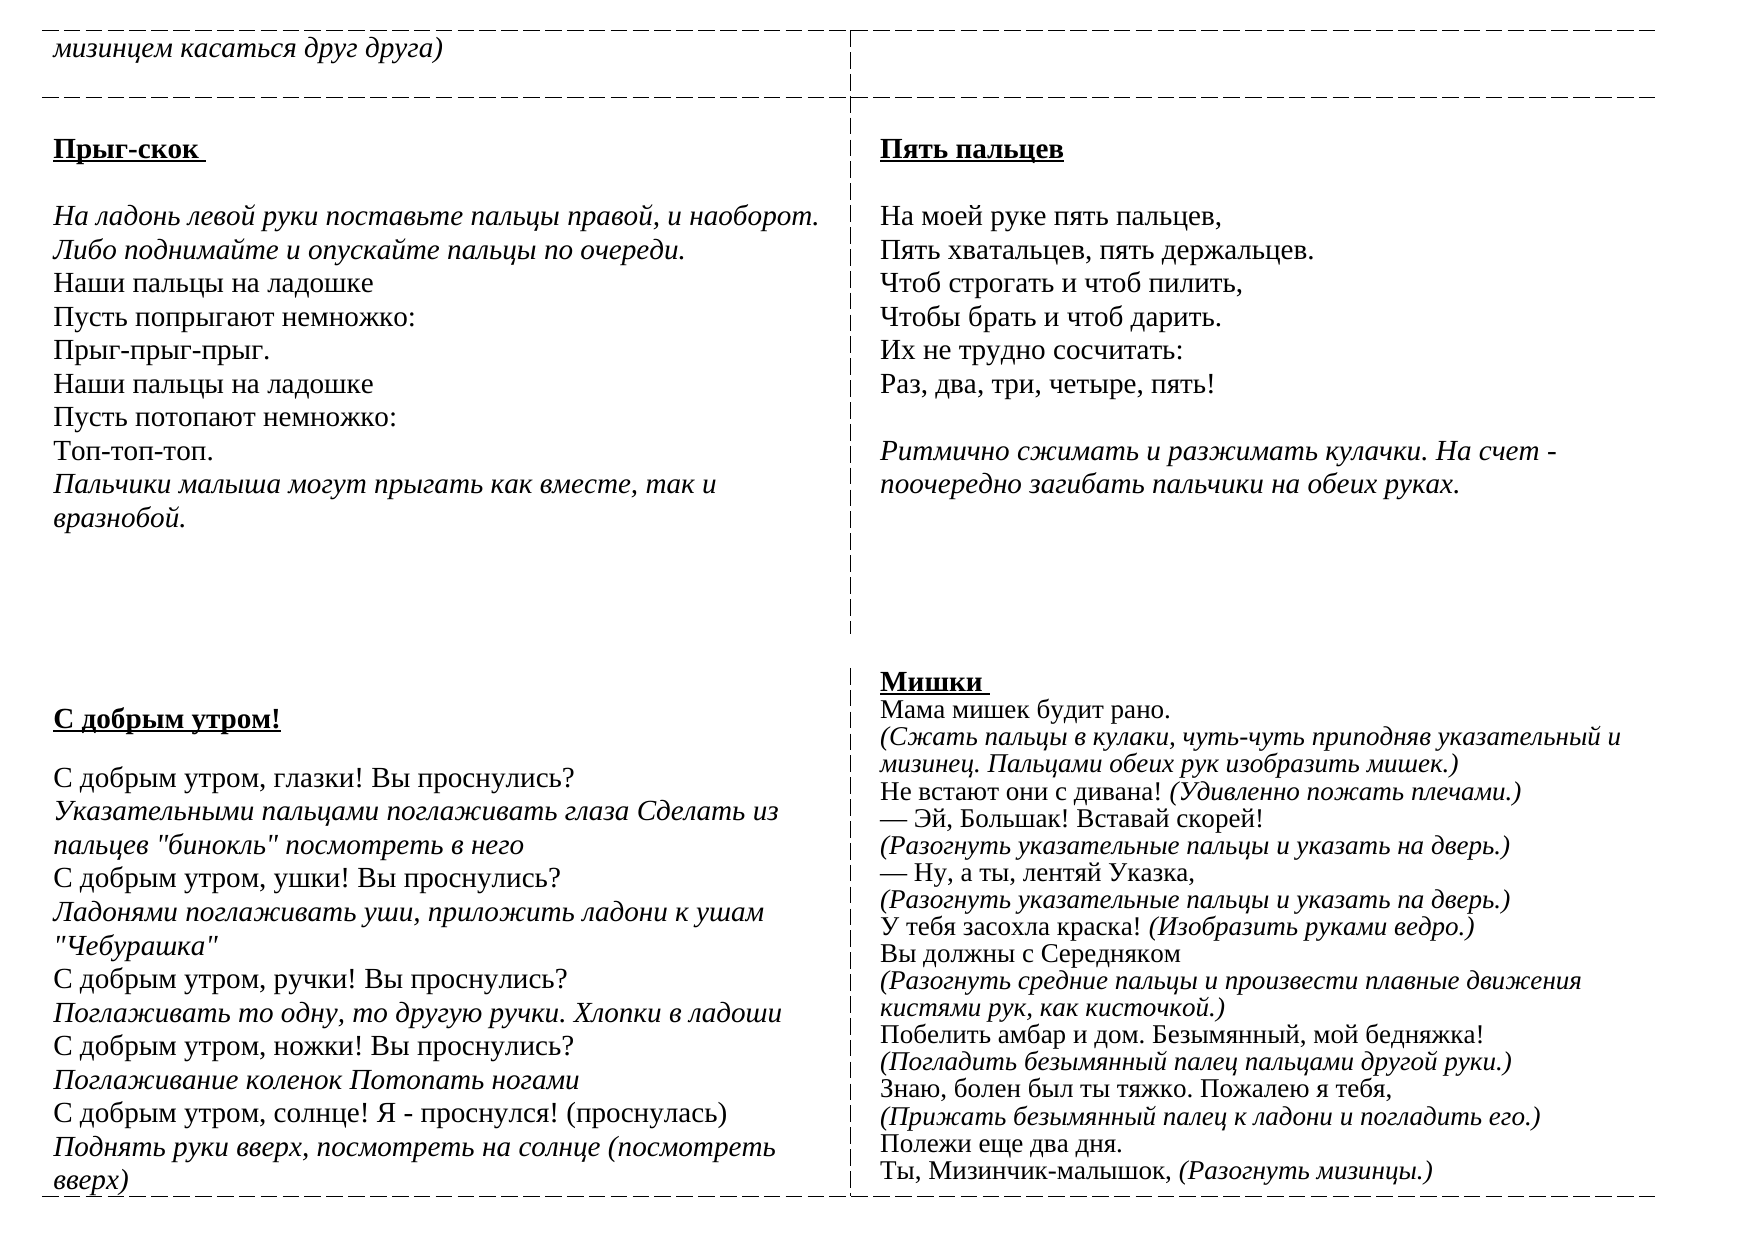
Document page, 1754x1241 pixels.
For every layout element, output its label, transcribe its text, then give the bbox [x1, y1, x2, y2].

table_cell Прыг-скок На ладонь левой руки поставьте пальцы правой, и наоборот. Либо поднимайте и опускайте пальцы по очереди. Наши пальцы на ладошке Пусть попрыгают немножко: Прыг-прыг-прыг. Наши пальцы на ладошке Пусть потопают немножко: Топ-топ-топ. Пальчики малыша могут прыгать как вместе, так и вразнобой. [42, 97, 850, 634]
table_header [42, 668, 850, 1196]
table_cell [850, 30, 1659, 97]
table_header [850, 668, 1659, 1196]
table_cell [42, 30, 850, 97]
table_cell Пять пальцев На моей руке пять пальцев, Пять хватальцев, пять держальцев. Чтоб строгать и чтоб пилить, Чтобы брать и чтоб дарить. Их не трудно сосчитать: Раз, два, три, четыре, пять! Ритмично сжимать и разжимать кулачки. На счет - поочередно загибать пальчики на обеих руках. [850, 97, 1659, 634]
